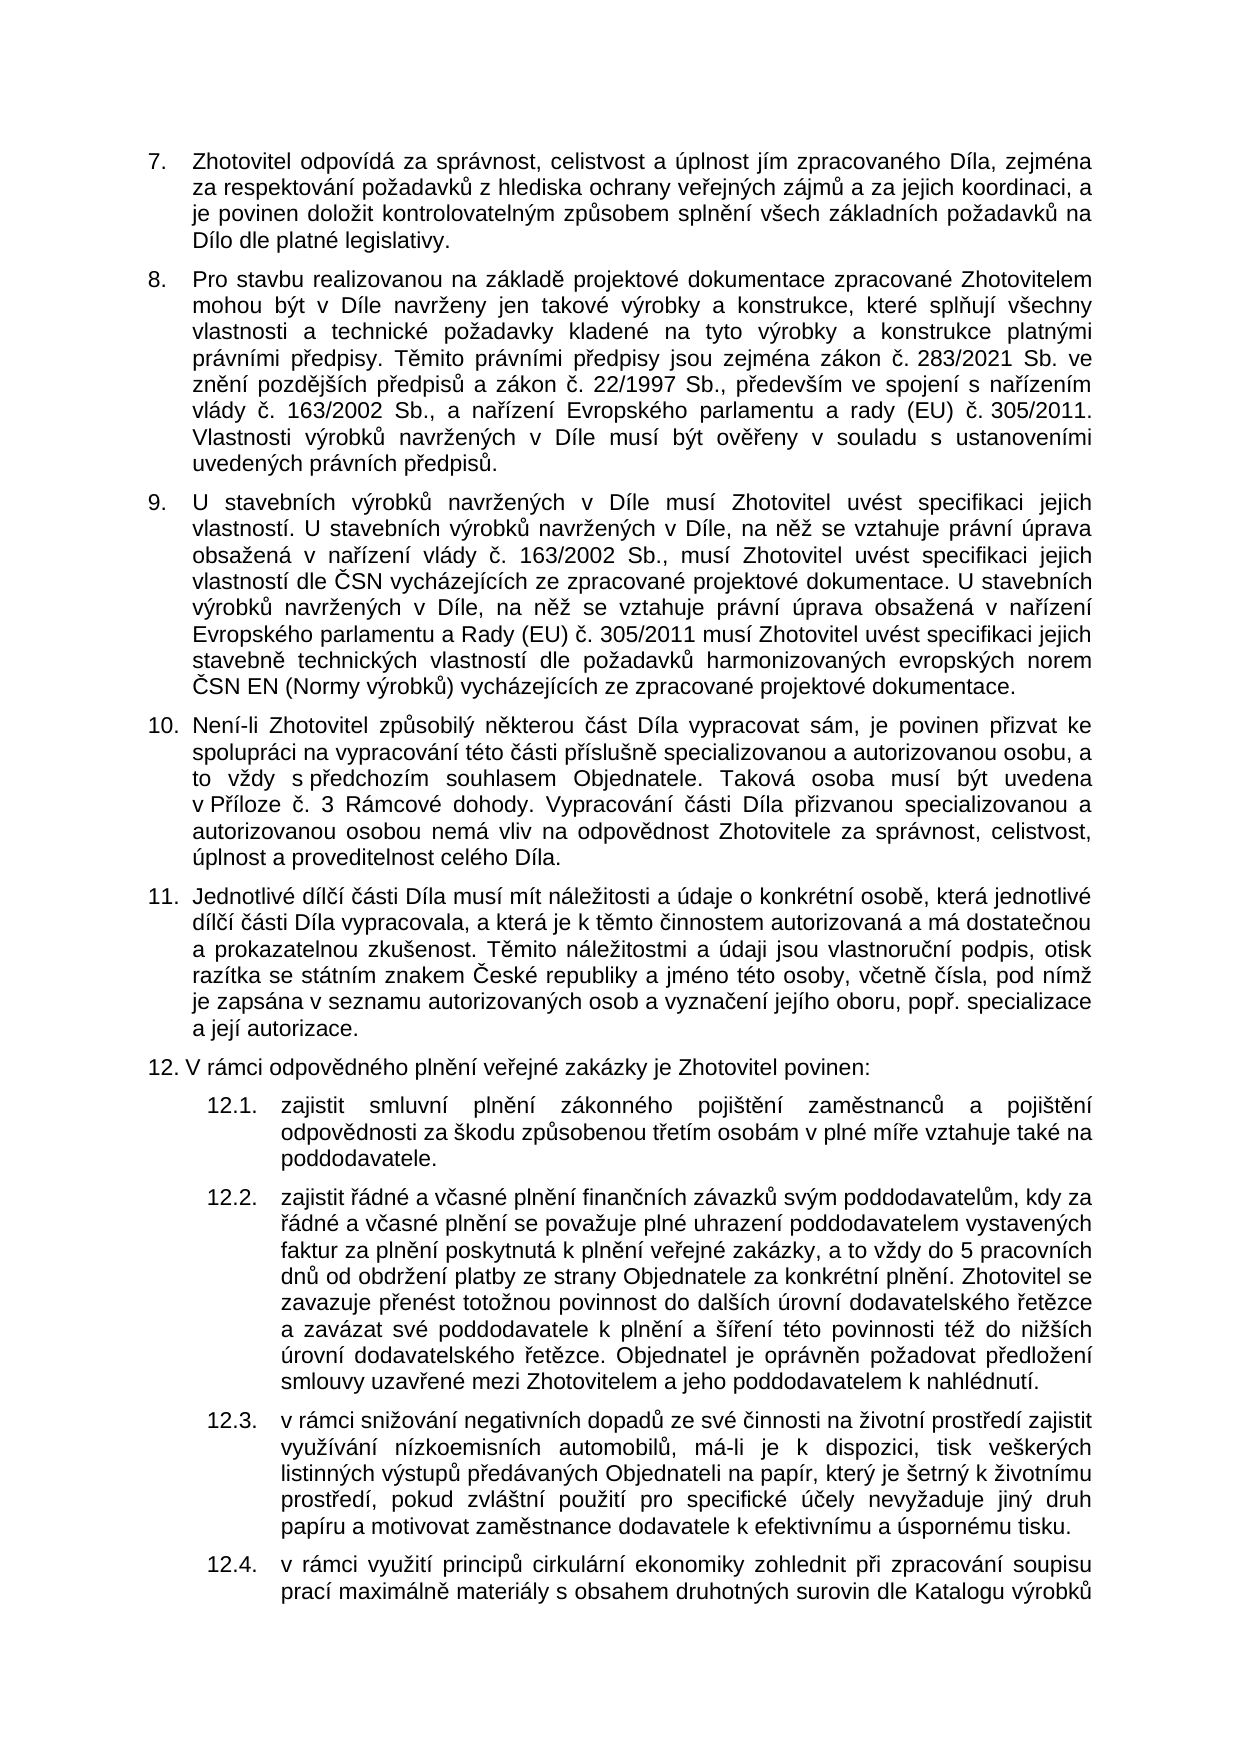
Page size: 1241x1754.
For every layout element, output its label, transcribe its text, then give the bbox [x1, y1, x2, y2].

list Není-li Zhotovitel způsobilý některou část Díla vypracovat sám, je povinen přizvat ke spolupráci na vypracování této části příslušně specializovanou a autorizovanou osobu, a to vždy s předchozím souhlasem Objednatele. Taková osoba musí být uvedena v Příloze č. 3 Rámcové dohody. Vypracování části Díla přizvanou specializovanou a autorizovanou osobou nemá vliv na odpovědnost Zhotovitele za správnost, celistvost, úplnost a proveditelnost celého Díla. [148, 712, 1093, 870]
list v rámci snižování negativních dopadů ze své činnosti na životní prostředí zajistit využívání nízkoemisních automobilů, má-li je k dispozici, tisk veškerých listinných výstupů předávaných Objednateli na papír, který je šetrný k životnímu prostředí, pokud zvláštní použití pro specifické účely nevyžaduje jiný druh papíru a motivovat zaměstnance dodavatele k efektivnímu a úspornému tisku. [207, 1407, 1093, 1539]
list U stavebních výrobků navržených v Díle musí Zhotovitel uvést specifikaci jejich vlastností. U stavebních výrobků navržených v Díle, na něž se vztahuje právní úprava obsažená v nařízení vlády č. 163/2002 Sb., musí Zhotovitel uvést specifikaci jejich vlastností dle ČSN vycházejících ze zpracované projektové dokumentace. U stavebních výrobků navržených v Díle, na něž se vztahuje právní úprava obsažená v nařízení Evropského parlamentu a Rady (EU) č. 305/2011 musí Zhotovitel uvést specifikaci jejich stavebně technických vlastností dle požadavků harmonizovaných evropských norem ČSN EN (Normy výrobků) vycházejících ze zpracované projektové dokumentace. [148, 489, 1093, 700]
list Pro stavbu realizovanou na základě projektové dokumentace zpracované Zhotovitelem mohou být v Díle navrženy jen takové výrobky a konstrukce, které splňují všechny vlastnosti a technické požadavky kladené na tyto výrobky a konstrukce platnými právními předpisy. Těmito právními předpisy jsou zejména zákon č. 283/2021 Sb. ve znění pozdějších předpisů a zákon č. 22/1997 Sb., především ve spojení s nařízením vlády č. 163/2002 Sb., a nařízení Evropského parlamentu a rady (EU) č. 305/2011. Vlastnosti výrobků navržených v Díle musí být ověřeny v souladu s ustanoveními uvedených právních předpisů. [148, 266, 1093, 476]
list V rámci odpovědného plnění veřejné zakázky je Zhotovitel povinen: [148, 1053, 1093, 1080]
list Zhotovitel odpovídá za správnost, celistvost a úplnost jím zpracovaného Díla, zejména za respektování požadavků z hlediska ochrany veřejných zájmů a za jejich koordinaci, a je povinen doložit kontrolovatelným způsobem splnění všech základních požadavků na Dílo dle platné legislativy. [148, 148, 1093, 253]
list Jednotlivé dílčí části Díla musí mít náležitosti a údaje o konkrétní osobě, která jednotlivé dílčí části Díla vypracovala, a která je k těmto činnostem autorizovaná a má dostatečnou a prokazatelnou zkušenost. Těmito náležitostmi a údaji jsou vlastnoruční podpis, otisk razítka se státním znakem České republiky a jméno této osoby, včetně čísla, pod nímž je zapsána v seznamu autorizovaných osob a vyznačení jejího oboru, popř. specializace a její autorizace. [148, 883, 1093, 1041]
list zajistit řádné a včasné plnění finančních závazků svým poddodavatelům, kdy za řádné a včasné plnění se považuje plné uhrazení poddodavatelem vystavených faktur za plnění poskytnutá k plnění veřejné zakázky, a to vždy do 5 pracovních dnů od obdržení platby ze strany Objednatele za konkrétní plnění. Zhotovitel se zavazuje přenést totožnou povinnost do dalších úrovní dodavatelského řetězce a zavázat své poddodavatele k plnění a šíření této povinnosti též do nižších úrovní dodavatelského řetězce. Objednatel je oprávněn požadovat předložení smlouvy uzavřené mezi Zhotovitelem a jeho poddodavatelem k nahlédnutí. [207, 1184, 1093, 1395]
list zajistit smluvní plnění zákonného pojištění zaměstnanců a pojištění odpovědnosti za škodu způsobenou třetím osobám v plné míře vztahuje také na poddodavatele. [207, 1092, 1093, 1171]
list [207, 1551, 1093, 1604]
